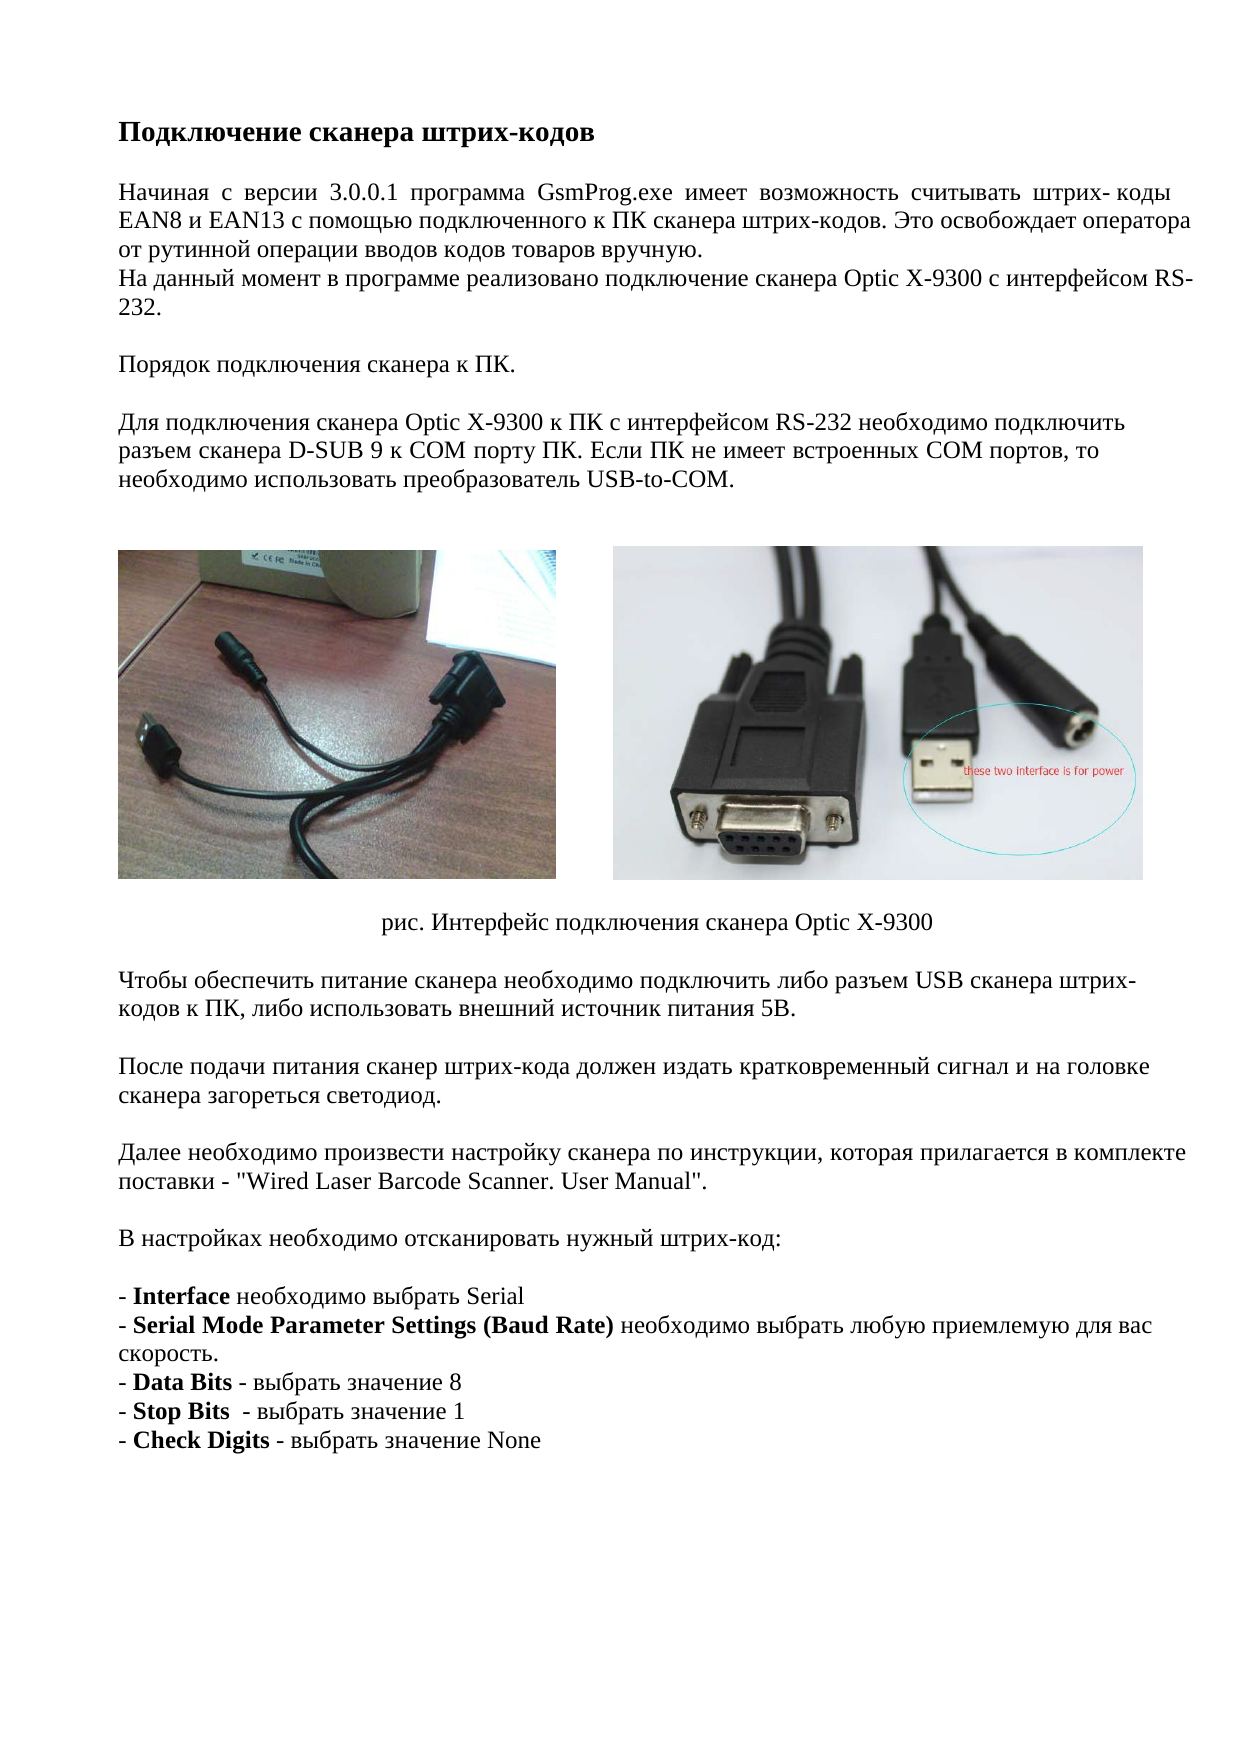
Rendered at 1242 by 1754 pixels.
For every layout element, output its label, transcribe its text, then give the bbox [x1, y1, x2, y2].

text На данный момент в программе реализовано подключение сканера Optic X-9300 с интерфейсом RS-232. [118, 263, 1196, 321]
text - Stop Bits - выбрать значение 1 [118, 1396, 1196, 1425]
text Далее необходимо произвести настройку сканера по инструкции, которая прилагается в комплекте поставки - "Wired Laser Barcode Scanner. User Manual". [118, 1137, 1196, 1195]
text рис. Интерфейс подключения сканера Optic X-9300 [118, 907, 1196, 936]
text Для подключения сканера Optic X-9300 к ПК с интерфейсом RS-232 необходимо подключить разъем сканера D-SUB 9 к COM порту ПК. Если ПК не имеет встроенных COM портов, то необходимо использовать преобразователь USB-to-COM. [118, 407, 1196, 493]
text После подачи питания сканер штрих-кода должен издать кратковременный сигнал и на головке сканера загореться светодиод. [118, 1051, 1196, 1108]
picture [613, 546, 1143, 880]
text Порядок подключения сканера к ПК. [118, 349, 1196, 378]
picture [118, 550, 556, 879]
text Подключение сканера штрих-кодов [118, 114, 1196, 148]
text Начиная с версии 3.0.0.1 программа GsmProg.exe имеет возможность считывать штрих- коды EAN8 и EAN13 с помощью подключенного к ПК сканера штрих-кодов. Это освобождает оператора от рутинной операции вводов кодов товаров вручную. [118, 177, 1196, 263]
text - Serial Mode Parameter Settings (Baud Rate) необходимо выбрать любую приемлемую для вас скорость. [118, 1310, 1196, 1367]
text - Data Bits - выбрать значение 8 [118, 1367, 1196, 1396]
text - Check Digits - выбрать значение None [118, 1425, 1196, 1453]
text В настройках необходимо отсканировать нужный штрих-код: [118, 1223, 1196, 1252]
text Чтобы обеспечить питание сканера необходимо подключить либо разъем USB сканера штрих-кодов к ПК, либо использовать внешний источник питания 5В. [118, 965, 1196, 1022]
text - Interface необходимо выбрать Serial [118, 1281, 1196, 1310]
